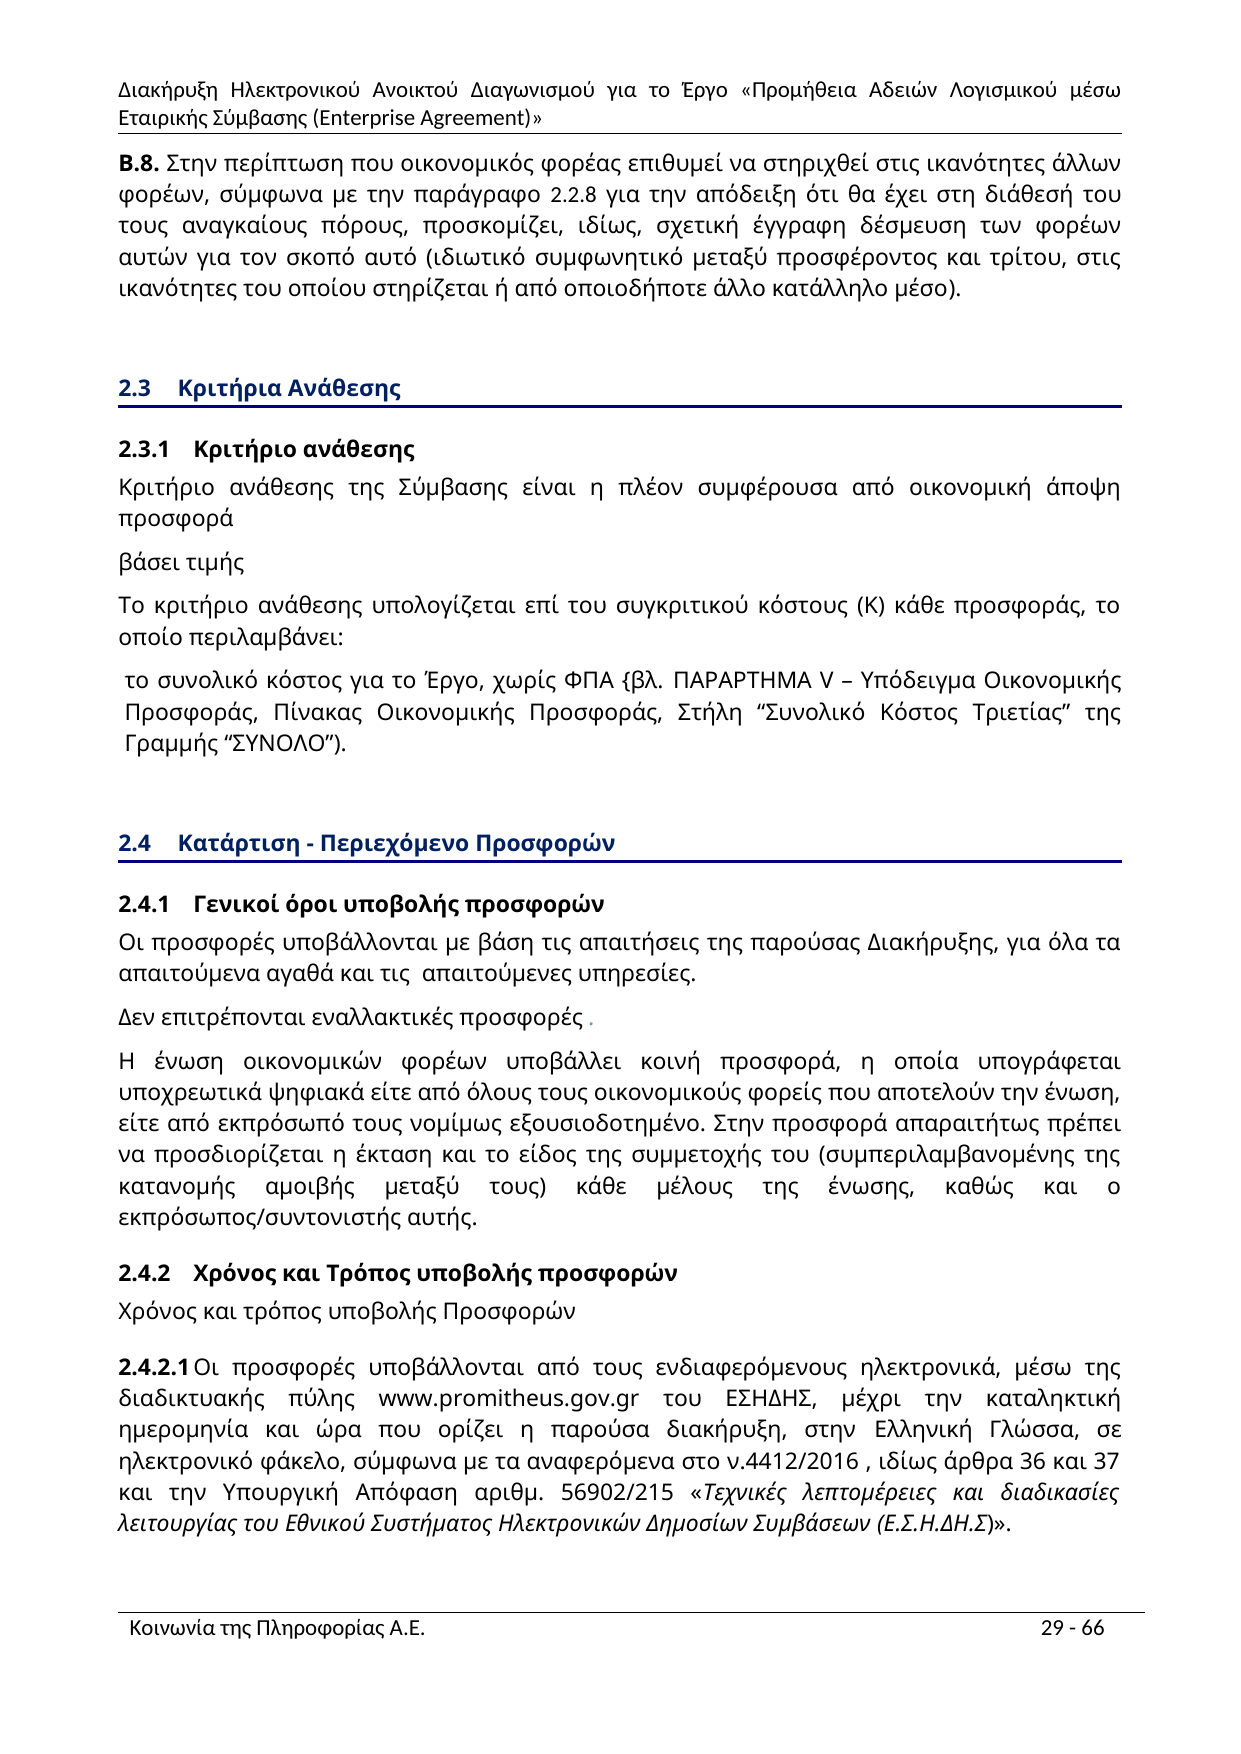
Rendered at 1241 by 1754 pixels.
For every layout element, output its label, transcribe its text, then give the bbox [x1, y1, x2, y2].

text Κριτήριο ανάθεσης της Σύμβασης είναι η πλέον συμφέρουσα από οικονομική άποψη προσφορά [118, 471, 1122, 533]
text βάσει τιμής [118, 546, 1122, 577]
text Οι προσφορές υποβάλλονται με βάση τις απαιτήσεις της παρούσας Διακήρυξης, για όλα τα απαιτούμενα αγαθά και τις απαιτούμενες υπηρεσίες. [118, 926, 1122, 988]
text το συνολικό κόστος για το Έργο, χωρίς ΦΠΑ {βλ. ΠΑΡΑΡΤΗΜΑ V – Υπόδειγμα Οικονομικής Προσφοράς, Πίνακας Οικονομικής Προσφοράς, Στήλη “Συνολικό Κόστος Τριετίας” της Γραμμής “ΣΥΝΟΛΟ”). [124, 664, 1122, 758]
subtitle Κριτήρια Ανάθεσης [118, 372, 1122, 405]
text Β.8. Στην περίπτωση που οικονομικός φορέας επιθυμεί να στηριχθεί στις ικανότητες άλλων φορέων, σύμφωνα με την παράγραφο 2.2.8 για την απόδειξη ότι θα έχει στη διάθεσή του τους αναγκαίους πόρους, προσκομίζει, ιδίως, σχετική έγγραφη δέσμευση των φορέων αυτών για τον σκοπό αυτό (ιδιωτικό συμφωνητικό μεταξύ προσφέροντος και τρίτου, στις ικανότητες του οποίου στηρίζεται ή από οποιοδήποτε άλλο κατάλληλο μέσο). [118, 147, 1122, 303]
subtitle Κατάρτιση - Περιεχόμενο Προσφορών [118, 827, 1122, 860]
text Δεν επιτρέπονται εναλλακτικές προσφορές . [118, 1001, 1122, 1032]
list Οι προσφορές υποβάλλονται από τους ενδιαφερόμενους ηλεκτρονικά, μέσω της διαδικτυακής πύλης www.promitheus.gov.gr του ΕΣΗΔΗΣ, μέχρι την καταληκτική ημερομηνία και ώρα που ορίζει η παρούσα διακήρυξη, στην Ελληνική Γλώσσα, σε ηλεκτρονικό φάκελο, σύμφωνα με τα αναφερόμενα στο ν.4412/2016 , ιδίως άρθρα 36 και 37 και την Υπουργική Απόφαση αριθμ. 56902/215 «Τεχνικές λεπτομέρειες και διαδικασίες λειτουργίας του Εθνικού Συστήματος Ηλεκτρονικών Δημοσίων Συμβάσεων (Ε.Σ.Η.ΔΗ.Σ)». [118, 1351, 1122, 1538]
subtitle Γενικοί όροι υποβολής προσφορών [118, 888, 1122, 919]
text Χρόνος και τρόπος υποβολής Προσφορών [118, 1294, 1122, 1326]
text Το κριτήριο ανάθεσης υπολογίζεται επί του συγκριτικού κόστους (Κ) κάθε προσφοράς, το οποίο περιλαμβάνει: [118, 589, 1122, 652]
text Η ένωση οικονομικών φορέων υποβάλλει κοινή προσφορά, η οποία υπογράφεται υποχρεωτικά ψηφιακά είτε από όλους τους οικονομικούς φορείς που αποτελούν την ένωση, είτε από εκπρόσωπό τους νομίμως εξουσιοδοτημένο. Στην προσφορά απαραιτήτως πρέπει να προσδιορίζεται η έκταση και το είδος της συμμετοχής του (συμπεριλαμβανομένης της κατανομής αμοιβής μεταξύ τους) κάθε μέλους της ένωσης, καθώς και ο εκπρόσωπος/συντονιστής αυτής. [118, 1044, 1122, 1232]
subtitle Κριτήριο ανάθεσης [118, 433, 1122, 464]
subtitle Χρόνος και Τρόπος υποβολής προσφορών [118, 1257, 1122, 1288]
